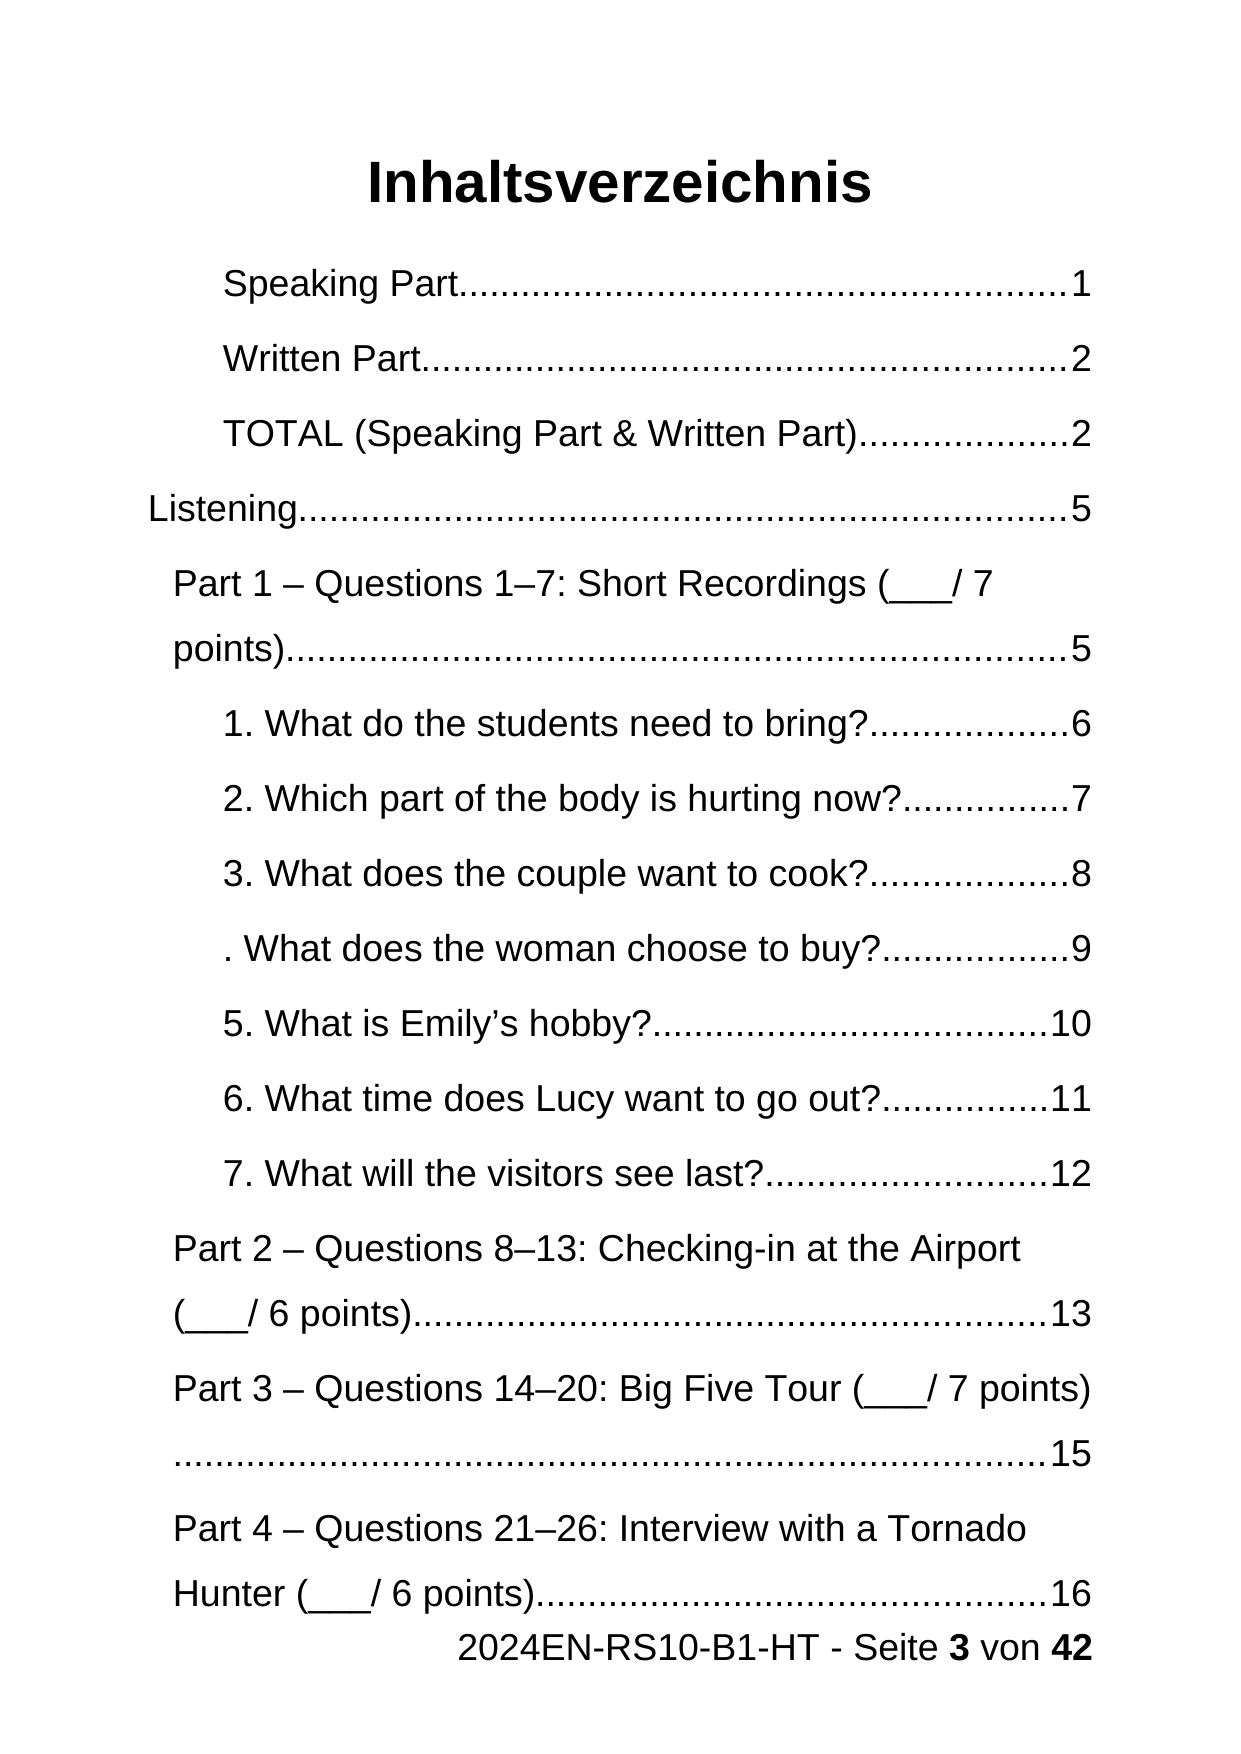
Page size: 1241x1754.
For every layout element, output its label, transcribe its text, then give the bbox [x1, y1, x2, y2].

text Part 4 – Questions 21–26: Interview with a Tornado Hunter (___/ 6 points) 16 [173, 1506, 1093, 1614]
text 1. What do the students need to bring? 6 [223, 701, 1093, 744]
text Part 1 – Questions 1–7: Short Recordings (___/ 7 points) 5 [173, 561, 1093, 669]
text 5. What is Emily’s hobby? 10 [223, 1001, 1093, 1044]
text Listening 5 [148, 486, 1093, 529]
text 7. What will the visitors see last? 12 [223, 1152, 1093, 1195]
text Part 2 – Questions 8–13: Checking-in at the Airport (___/ 6 points) 13 [173, 1227, 1093, 1334]
text 6. What time does Lucy want to go out? 11 [223, 1076, 1093, 1119]
text 2. Which part of the body is hurting now? 7 [223, 776, 1093, 819]
text Part 3 – Questions 14–20: Big Five Tour (___/ 7 points) 15 [173, 1366, 1093, 1474]
text Speaking Part 1 [223, 261, 1093, 304]
text 3. What does the couple want to cook? 8 [223, 851, 1093, 894]
text TOTAL (Speaking Part & Written Part) 2 [223, 411, 1093, 454]
text Written Part 2 [223, 336, 1093, 379]
text . What does the woman choose to buy? 9 [223, 926, 1093, 969]
